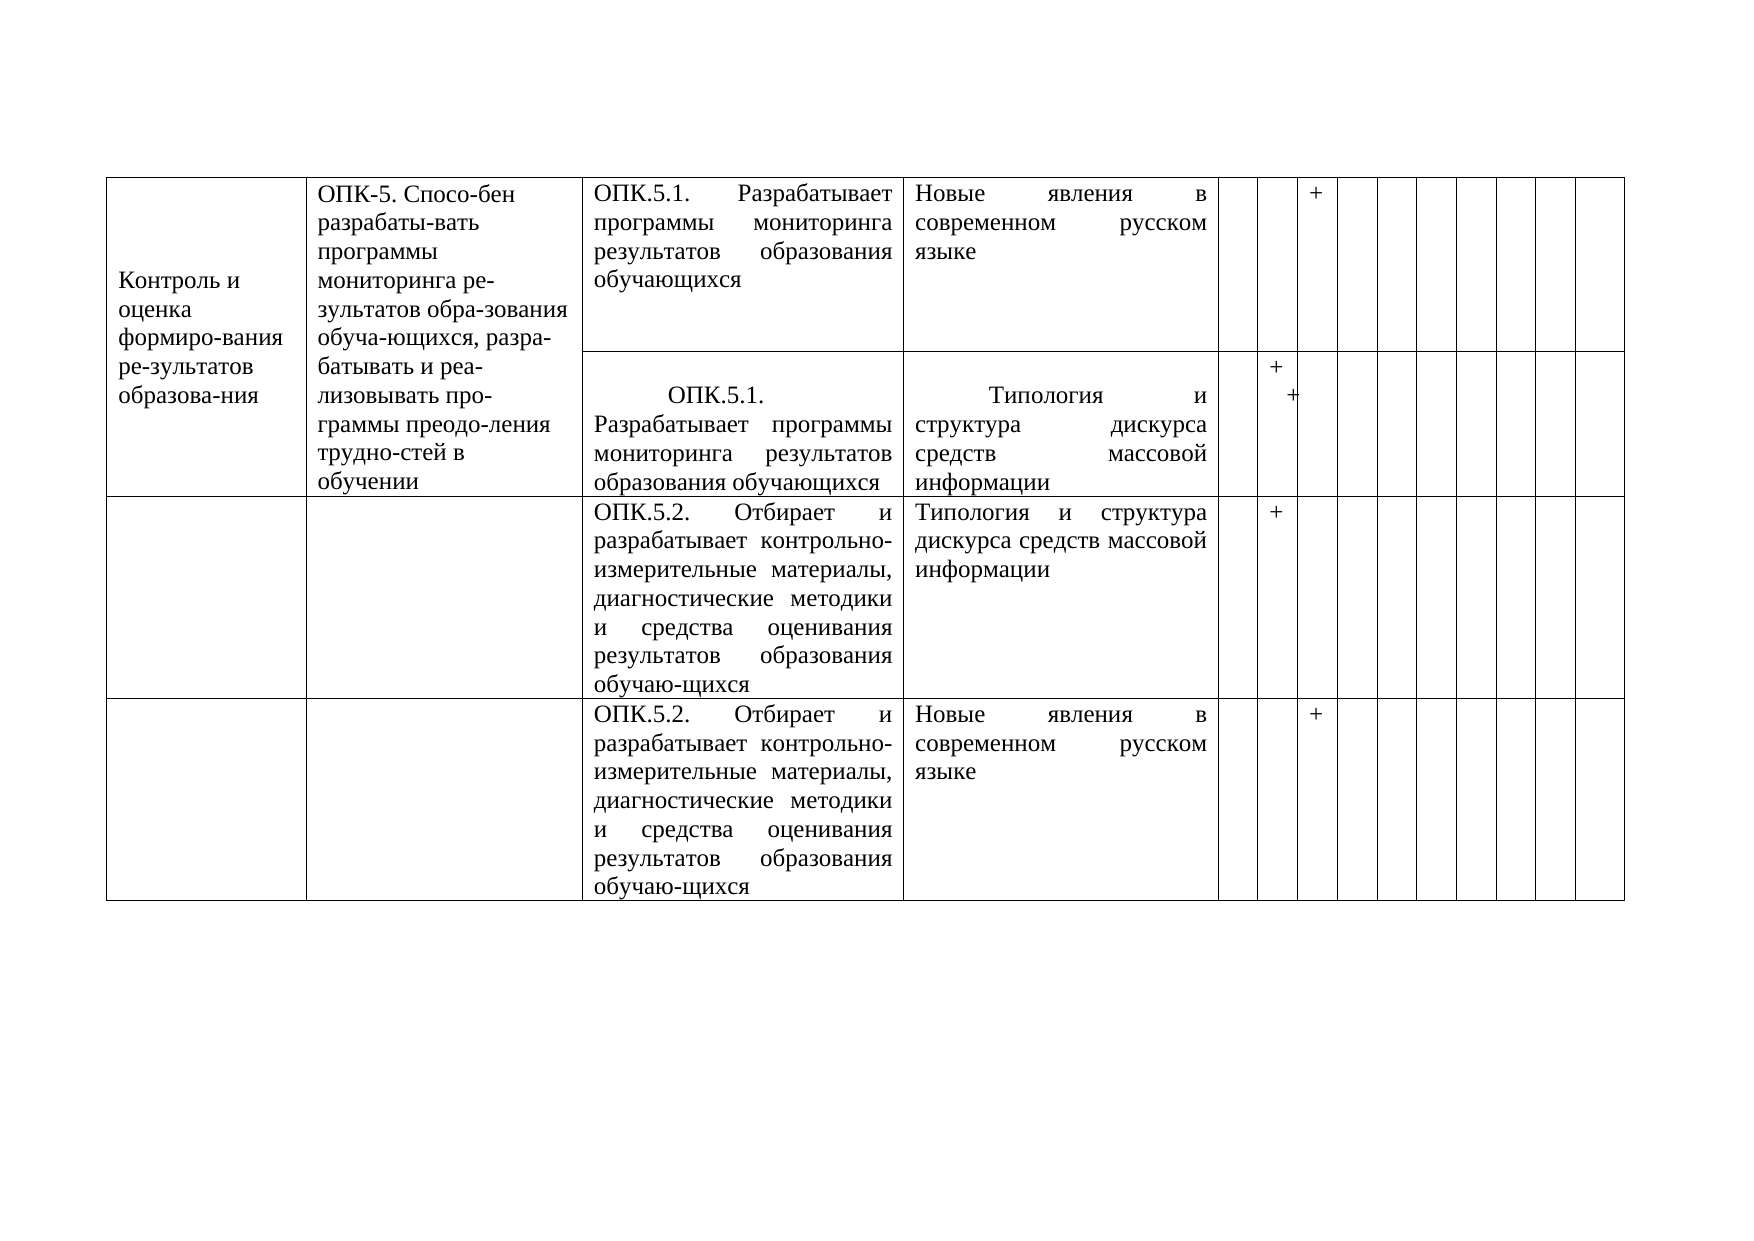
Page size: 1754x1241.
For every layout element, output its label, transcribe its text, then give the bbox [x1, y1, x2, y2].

table_cell [1417, 699, 1456, 900]
table_cell [1576, 352, 1624, 496]
table_cell [1457, 352, 1496, 496]
table_cell [1219, 178, 1257, 351]
table_cell [1258, 699, 1297, 900]
table_cell [1219, 699, 1257, 900]
table_cell [1417, 352, 1456, 496]
table_cell [1338, 699, 1377, 900]
table_cell [1576, 178, 1624, 351]
table_cell [307, 497, 582, 698]
table_cell Типология и структура дискурса средств массовой информации [904, 352, 1218, 496]
table_cell [1457, 699, 1496, 900]
table_cell Новые явления в современном русском языке [904, 699, 1218, 900]
table_cell [1417, 178, 1456, 351]
table_cell Контроль и оценка формиро-вания ре-зультатов образова-ния [107, 178, 306, 496]
table_cell [1536, 352, 1575, 496]
table_cell [1457, 178, 1496, 351]
table_cell [1258, 178, 1297, 351]
table_cell ОПК.5.2. Отбирает и разрабатывает контрольно-измерительные материалы, диагностические методики и средства оценивания результатов образования обучаю-щихся [583, 699, 903, 900]
table_cell ОПК.5.1. Разрабатывает программы мониторинга результатов образования обучающихся [583, 352, 903, 496]
table_cell + [1258, 497, 1297, 698]
table_cell [1536, 178, 1575, 351]
table_cell [307, 699, 582, 900]
table_cell + [1298, 699, 1337, 900]
table_cell [1219, 497, 1257, 698]
table_cell ОПК-5. Спосо-бен разрабаты-вать программы мониторинга ре-зультатов обра-зования обуча-ющихся, разра-батывать и реа-лизовывать про-граммы преодо-ления трудно-стей в обучении [307, 178, 582, 496]
table_cell [1576, 497, 1624, 698]
table_cell [1536, 497, 1575, 698]
table_cell ОПК.5.1. Разрабатывает программы мониторинга результатов образования обучающихся [583, 178, 903, 351]
table_cell [1417, 497, 1456, 698]
table_cell [1219, 352, 1257, 496]
table_cell + [1298, 178, 1337, 351]
table_cell [107, 699, 306, 900]
table_cell Типология и структура дискурса средств массовой информации [904, 497, 1218, 698]
table_cell [1378, 178, 1416, 351]
table_cell Новые явления в современном русском языке [904, 178, 1218, 351]
table_cell [1378, 352, 1416, 496]
table_cell [1338, 352, 1377, 496]
table_cell [1576, 699, 1624, 900]
table_cell [1298, 352, 1337, 496]
table_cell [1338, 497, 1377, 698]
table_cell [1497, 178, 1535, 351]
table_cell [1497, 699, 1535, 900]
table_cell [1497, 352, 1535, 496]
table_cell [1497, 497, 1535, 698]
table_cell [1536, 699, 1575, 900]
table_cell [1298, 497, 1337, 698]
table_cell [1338, 178, 1377, 351]
table_cell [1457, 497, 1496, 698]
table_cell + + [1258, 352, 1297, 496]
table_cell ОПК.5.2. Отбирает и разрабатывает контрольно-измерительные материалы, диагностические методики и средства оценивания результатов образования обучаю-щихся [583, 497, 903, 698]
table_cell [1378, 497, 1416, 698]
table_cell [1378, 699, 1416, 900]
table_cell [107, 497, 306, 698]
